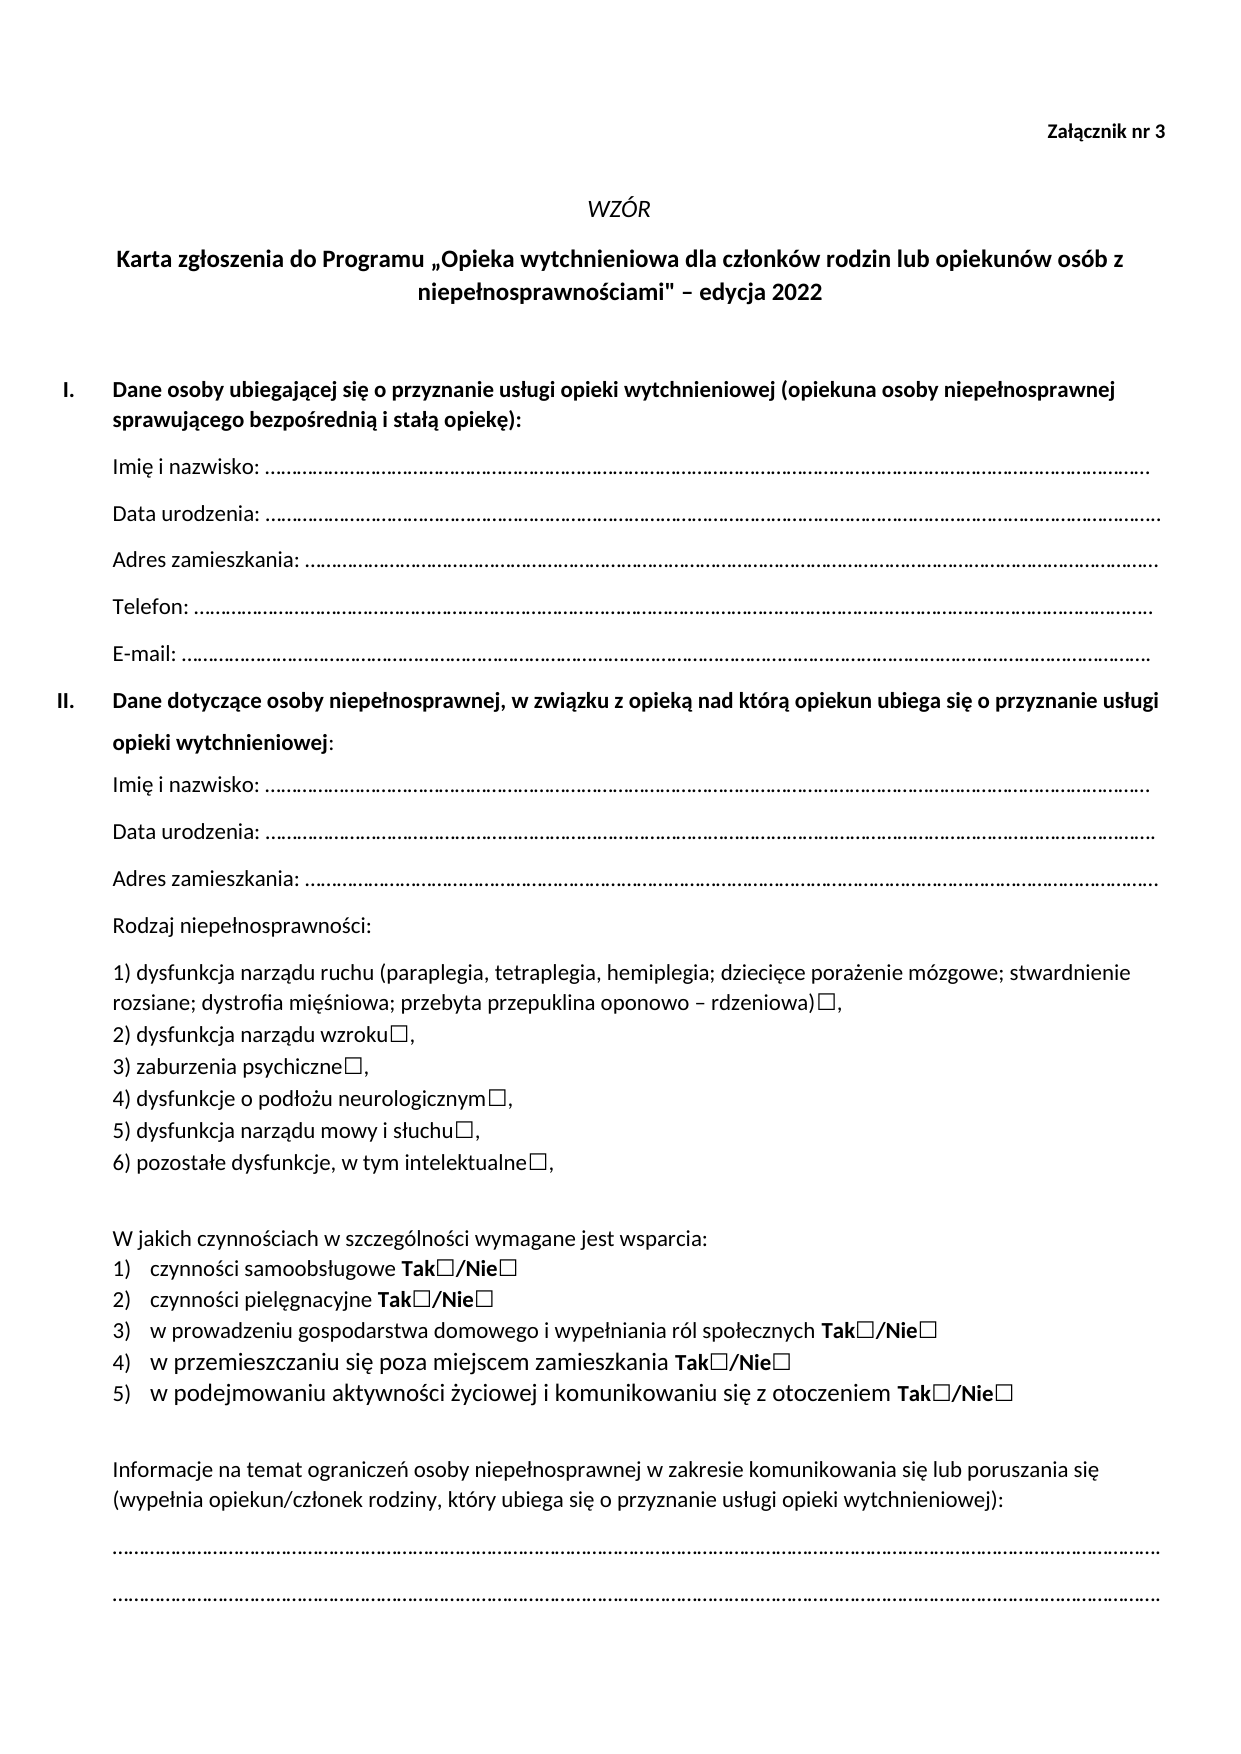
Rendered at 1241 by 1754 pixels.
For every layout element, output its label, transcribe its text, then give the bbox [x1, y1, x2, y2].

list Dane dotyczące osoby niepełnosprawnej, w związku z opieką nad którą opiekun ubiega się o przyznanie usługi opieki wytchnieniowej: [75, 686, 1165, 756]
text 6) pozostałe dysfunkcje, w tym intelektualne, [112, 1146, 1165, 1177]
text 5) dysfunkcja narządu mowy i słuchu, [112, 1114, 1165, 1145]
list W jakich czynnościach w szczególności wymagane jest wsparcia: [112, 1224, 1165, 1252]
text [112, 1579, 1165, 1607]
text Data urodzenia: ……………………………………………………………………………………………………………………………………………………. [112, 817, 1165, 845]
text Informacje na temat ograniczeń osoby niepełnosprawnej w zakresie komunikowania się lub poruszania się (wypełnia opiekun/członek rodziny, który ubiega się o przyznanie usługi opieki wytchnieniowej): [112, 1455, 1165, 1513]
text Adres zamieszkania: ……………………………………………………………………………………………………………………………………………… [112, 864, 1165, 892]
text 2) dysfunkcja narządu wzroku, [112, 1018, 1165, 1049]
text Adres zamieszkania: ……………………………………………………………………………………………………………………………………………… [112, 546, 1165, 574]
list w przemieszczaniu się poza miejscem zamieszkania Tak/Nie [112, 1346, 1165, 1377]
list w prowadzeniu gospodarstwa domowego i wypełniania ról społecznych Tak/Nie [112, 1314, 1165, 1346]
list Dane osoby ubiegającej się o przyznanie usługi opieki wytchnieniowej (opiekuna osoby niepełnosprawnej sprawującego bezpośrednią i stałą opiekę): [75, 375, 1165, 433]
text Rodzaj niepełnosprawności: [112, 911, 1165, 939]
text Imię i nazwisko: …………………………………………………………………………………………………………………………………………………… [112, 452, 1165, 480]
text 3) zaburzenia psychiczne, [112, 1050, 1165, 1081]
text E-mail: …………………………………………………………………………………………………………………………………………………………………. [112, 639, 1165, 667]
text 4) dysfunkcje o podłożu neurologicznym, [112, 1082, 1165, 1113]
list w podejmowaniu aktywności życiowej i komunikowaniu się z otoczeniem Tak/Nie [112, 1377, 1165, 1408]
text Telefon: ……………………………………………………………………………………………………………………………………………………………….. [112, 592, 1165, 621]
list czynności pielęgnacyjne Tak/Nie [112, 1283, 1165, 1314]
list czynności samoobsługowe Tak/Nie [112, 1252, 1165, 1283]
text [112, 1532, 1165, 1560]
text Data urodzenia: …………………………………………………………………………………………………………………………………………………….. [112, 499, 1165, 527]
text 1) dysfunkcja narządu ruchu (paraplegia, tetraplegia, hemiplegia; dziecięce porażenie mózgowe; stwardnienie rozsiane; dystrofia mięśniowa; przebyta przepuklina oponowo – rdzeniowa), [112, 958, 1165, 1017]
text Imię i nazwisko: …………………………………………………………………………………………………………………………………………………… [112, 770, 1165, 798]
text WZÓR [75, 193, 1165, 224]
text Załącznik nr 3 [518, 118, 1165, 143]
text Karta zgłoszenia do Programu „Opieka wytchnieniowa dla członków rodzin lub opiekunów osób z niepełnosprawnościami" – edycja 2022 [75, 243, 1165, 306]
